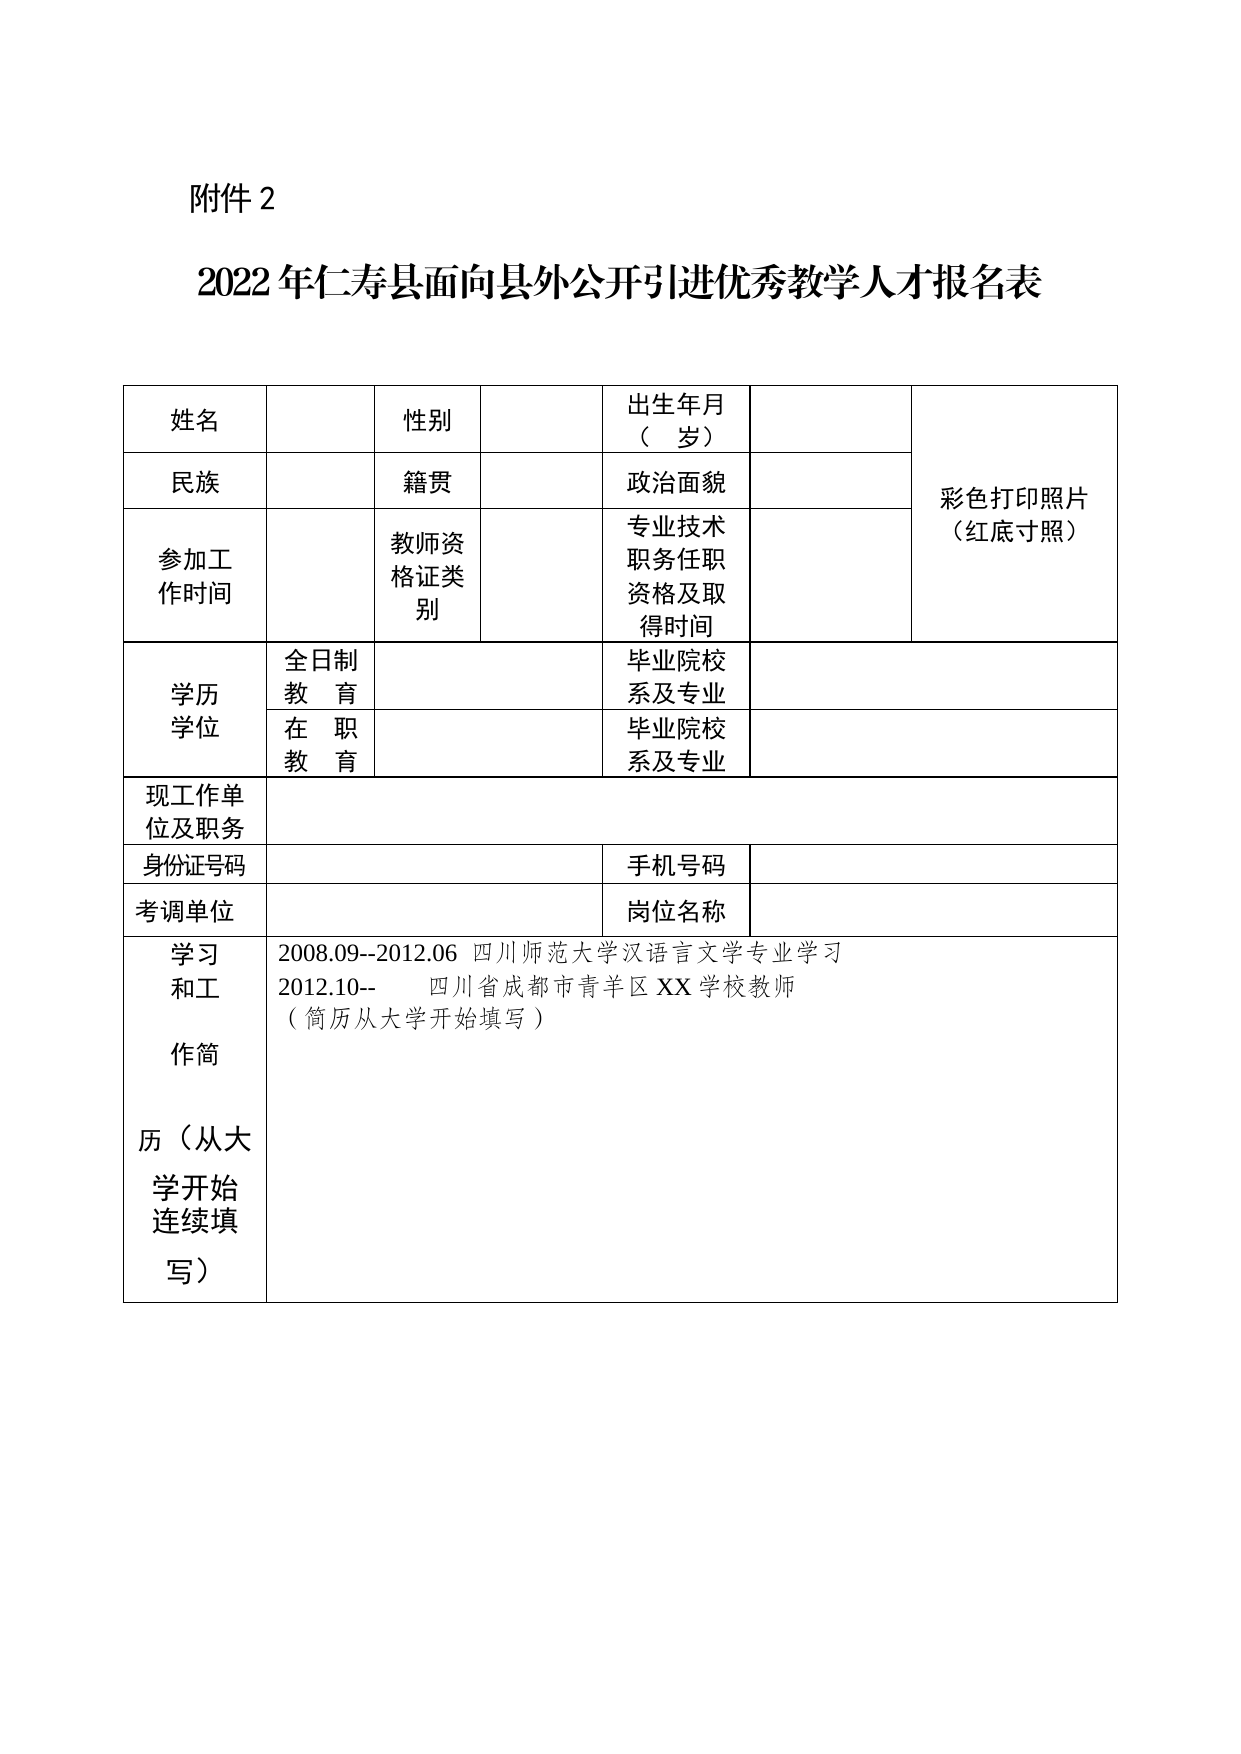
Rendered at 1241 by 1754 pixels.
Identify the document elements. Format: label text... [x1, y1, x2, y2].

table_cell 现工作单位及职务 [124, 778, 266, 844]
table_header [751, 386, 911, 452]
text 附件2 [188, 162, 1052, 229]
table_cell [375, 710, 602, 776]
table_cell 考调单位 [124, 884, 266, 936]
table_cell [267, 845, 602, 883]
table_header [481, 386, 602, 452]
table_cell [267, 778, 1117, 844]
table_cell 学历 学位 [124, 643, 266, 776]
table_cell 教师资格证类别 [375, 509, 480, 641]
table_cell [375, 643, 602, 709]
table_header [267, 386, 374, 452]
table_cell 参加工 作时间 [124, 509, 266, 641]
table_cell 学习 和工 作简 历（从大 学开始 连续填 写） [124, 937, 266, 1302]
table_cell [267, 453, 374, 507]
table_cell 政治面貌 [603, 453, 749, 507]
table_cell 在 职 教 育 [267, 710, 374, 776]
table_cell [481, 509, 602, 641]
table_cell 毕业院校系及专业 [603, 710, 749, 776]
table_cell [751, 453, 911, 507]
table_cell [267, 884, 602, 936]
table_cell 2008.09--2012.06 四川师范大学汉语言文学专业学习 2012.10-- 四川省成都市青羊区XX学校教师 （简历从大学开始填写） [267, 937, 1117, 1302]
table_header 性别 [375, 386, 480, 452]
table_cell 毕业院校系及专业 [603, 643, 749, 709]
table_cell 岗位名称 [603, 884, 749, 936]
table_cell 籍贯 [375, 453, 480, 507]
table_cell 全日制 教 育 [267, 643, 374, 709]
table_header 姓名 [124, 386, 266, 452]
table_header 出生年月（ 岁） [603, 386, 749, 452]
table_cell [751, 509, 911, 641]
table_cell 手机号码 [603, 845, 749, 883]
table_header 彩色打印照片（红底寸照） [912, 386, 1117, 641]
table_cell [751, 643, 1117, 709]
table_cell [481, 453, 602, 507]
table_cell [267, 509, 374, 641]
table_cell 专业技术职务任职资格及取得时间 [603, 509, 749, 641]
table_cell [751, 884, 1117, 936]
table_cell 身份证号码 [124, 845, 266, 883]
table_cell [751, 845, 1117, 883]
text 2022年仁寿县面向县外公开引进优秀教学人才报名表 [188, 252, 1052, 318]
table_cell [751, 710, 1117, 776]
table_cell 民族 [124, 453, 266, 507]
